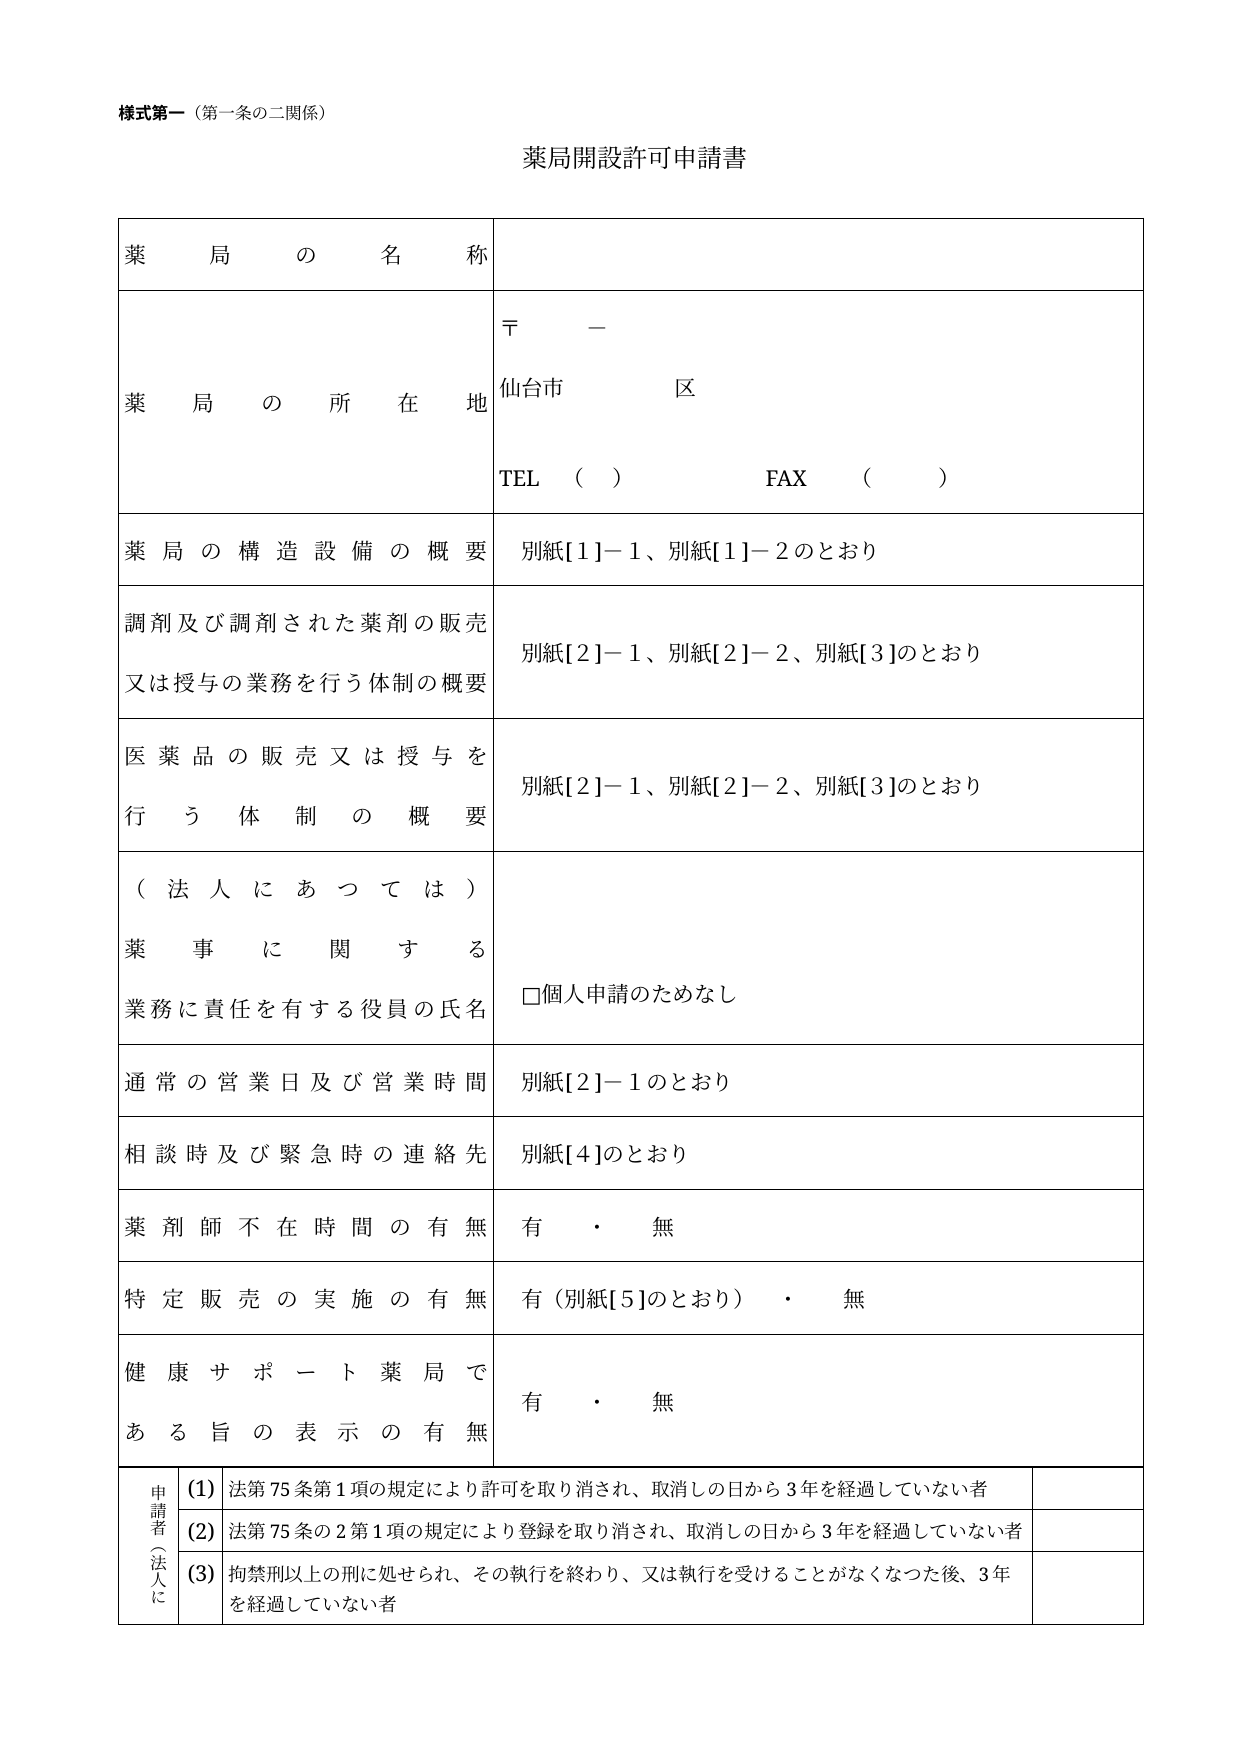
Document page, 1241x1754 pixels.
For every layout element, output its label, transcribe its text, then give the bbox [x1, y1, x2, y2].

table_cell 医薬品の販売又は授与を 行う体制の概要 [119, 719, 493, 851]
table_cell 別紙[１]－１、別紙[１]－２のとおり [494, 514, 1143, 585]
table_cell (3) [179, 1552, 222, 1624]
table_header 薬局の名称 [119, 219, 493, 290]
table_cell 〒 － 仙台市 区 TEL （ ） FAX （ ） [494, 291, 1143, 513]
table_cell 法第75条第1項の規定により許可を取り消され、取消しの日から3年を経過していない者 [223, 1468, 1032, 1509]
table_cell 法第75条の2第1項の規定により登録を取り消され、取消しの日から3年を経過していない者 [223, 1510, 1032, 1551]
table_cell 別紙[２]－１、別紙[２]－２、別紙[３]のとおり [494, 719, 1143, 851]
text 様式第一（第一条の二関係） [118, 97, 1152, 127]
table_cell 通常の営業日及び営業時間 [119, 1045, 493, 1116]
table_cell 別紙[２]－１のとおり [494, 1045, 1143, 1116]
table_cell （法人にあつては） 薬事に関する 業務に責任を有する役員の氏名 [119, 852, 493, 1044]
table_cell [1033, 1468, 1143, 1509]
table_cell 別紙[２]－１、別紙[２]－２、別紙[３]のとおり [494, 586, 1143, 718]
table_cell [1033, 1510, 1143, 1551]
table_cell 拘禁刑以上の刑に処せられ、その執行を終わり、又は執行を受けることがなくなつた後、3年を経過していない者 [223, 1552, 1032, 1624]
table_cell 特定販売の実施の有無 [119, 1262, 493, 1334]
table_cell 相談時及び緊急時の連絡先 [119, 1117, 493, 1189]
table_cell 健康サポート薬局で ある旨の表示の有無 [119, 1335, 493, 1466]
table_cell 有 ・ 無 [494, 1190, 1143, 1261]
table_cell 調剤及び調剤された薬剤の販売 又は授与の業務を行う体制の概要 [119, 586, 493, 718]
table_cell 申請者（法人にあつては、薬事に関する業 務に責任を有する役員を含む。）の欠格条項 [119, 1468, 178, 1624]
table_cell 別紙[４]のとおり [494, 1117, 1143, 1189]
table_cell 有（別紙[５]のとおり） ・ 無 [494, 1262, 1143, 1334]
table_header [494, 219, 1143, 290]
table_cell 有 ・ 無 [494, 1335, 1143, 1466]
table_cell □個人申請のためなし [494, 852, 1143, 1044]
table_cell 薬局の構造設備の概要 [119, 514, 493, 585]
table_cell (1) [179, 1468, 222, 1509]
table_cell [1033, 1552, 1143, 1624]
table_cell (2) [179, 1510, 222, 1551]
table_cell 薬剤師不在時間の有無 [119, 1190, 493, 1261]
text 薬局開設許可申請書 [118, 127, 1152, 187]
table_cell 薬局の所在地 [119, 291, 493, 513]
